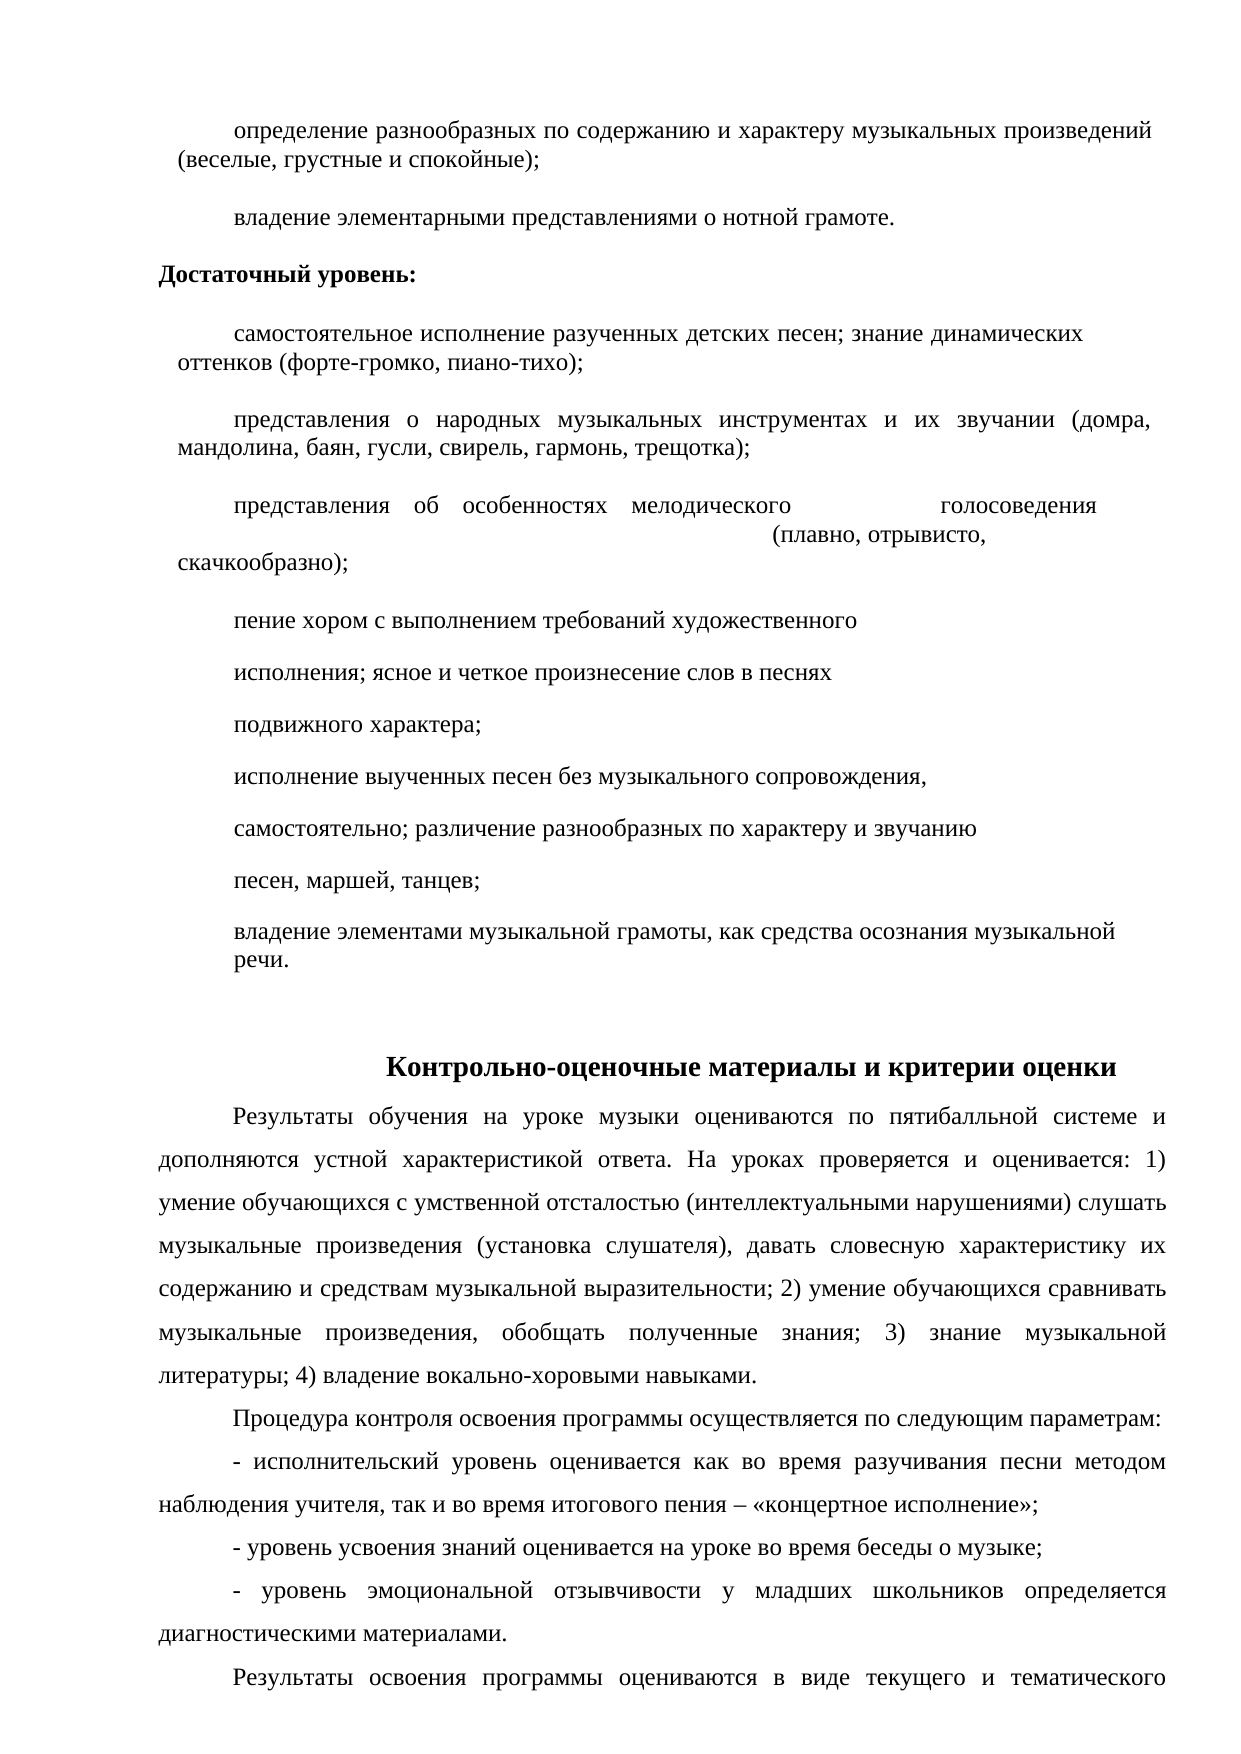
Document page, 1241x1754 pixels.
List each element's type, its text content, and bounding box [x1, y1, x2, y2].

text Результаты обучения на уроке музыки оцениваются по пятибалльной системе и дополняются устной характеристикой ответа. На уроках проверяется и оценивается: 1) умение обучающихся с умственной отсталостью (интеллектуальными нарушениями) слушать музыкальные произведения (установка слушателя), давать словесную характеристику их содержанию и средствам музыкальной выразительности; 2) умение обучающихся сравнивать музыкальные произведения, обобщать полученные знания; 3) знание музыкальной литературы; 4) владение вокально-хоровыми навыками. [158, 1101, 1167, 1388]
text владение элементарными представлениями о нотной грамоте. [233, 202, 1167, 230]
text владение элементами музыкальной грамоты, как средства осознания музыкальной речи. [233, 917, 1167, 973]
text представления о народных музыкальных инструментах и их звучании (домра, мандолина, баян, гусли, свирель, гармонь, трещотка); [177, 404, 1152, 461]
text самостоятельное исполнение разученных детских песен; знание динамических оттенков (форте-громко, пиано-тихо); [177, 318, 1152, 375]
text исполнение выученных песен без музыкального сопровождения, самостоятельно; различение разнообразных по характеру и звучанию песен, маршей, танцев; [233, 761, 1046, 894]
list - уровень эмоциональной отзывчивости у младших школьников определяется диагностическими материалами. [158, 1575, 1167, 1647]
text Контрольно-оценочные материалы и критерии оценки [158, 1049, 1167, 1083]
list - исполнительский уровень оценивается как во время разучивания песни методом наблюдения учителя, так и во время итогового пения – «концертное исполнение»; [158, 1446, 1167, 1518]
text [158, 1662, 1167, 1690]
list - уровень усвоения знаний оценивается на уроке во время беседы о музыке; [158, 1532, 1167, 1561]
text пение хором с выполнением требований художественного исполнения; ясное и четкое произнесение слов в песнях подвижного характера; [233, 605, 943, 738]
text Процедура контроля освоения программы осуществляется по следующим параметрам: [158, 1403, 1167, 1432]
text представления об особенностях мелодического голосоведения (плавно, отрывисто, скачкообразно); [177, 490, 1152, 576]
text Достаточный уровень: [158, 259, 1167, 288]
text определение разнообразных по содержанию и характеру музыкальных произведений (веселые, грустные и спокойные); [177, 116, 1152, 173]
